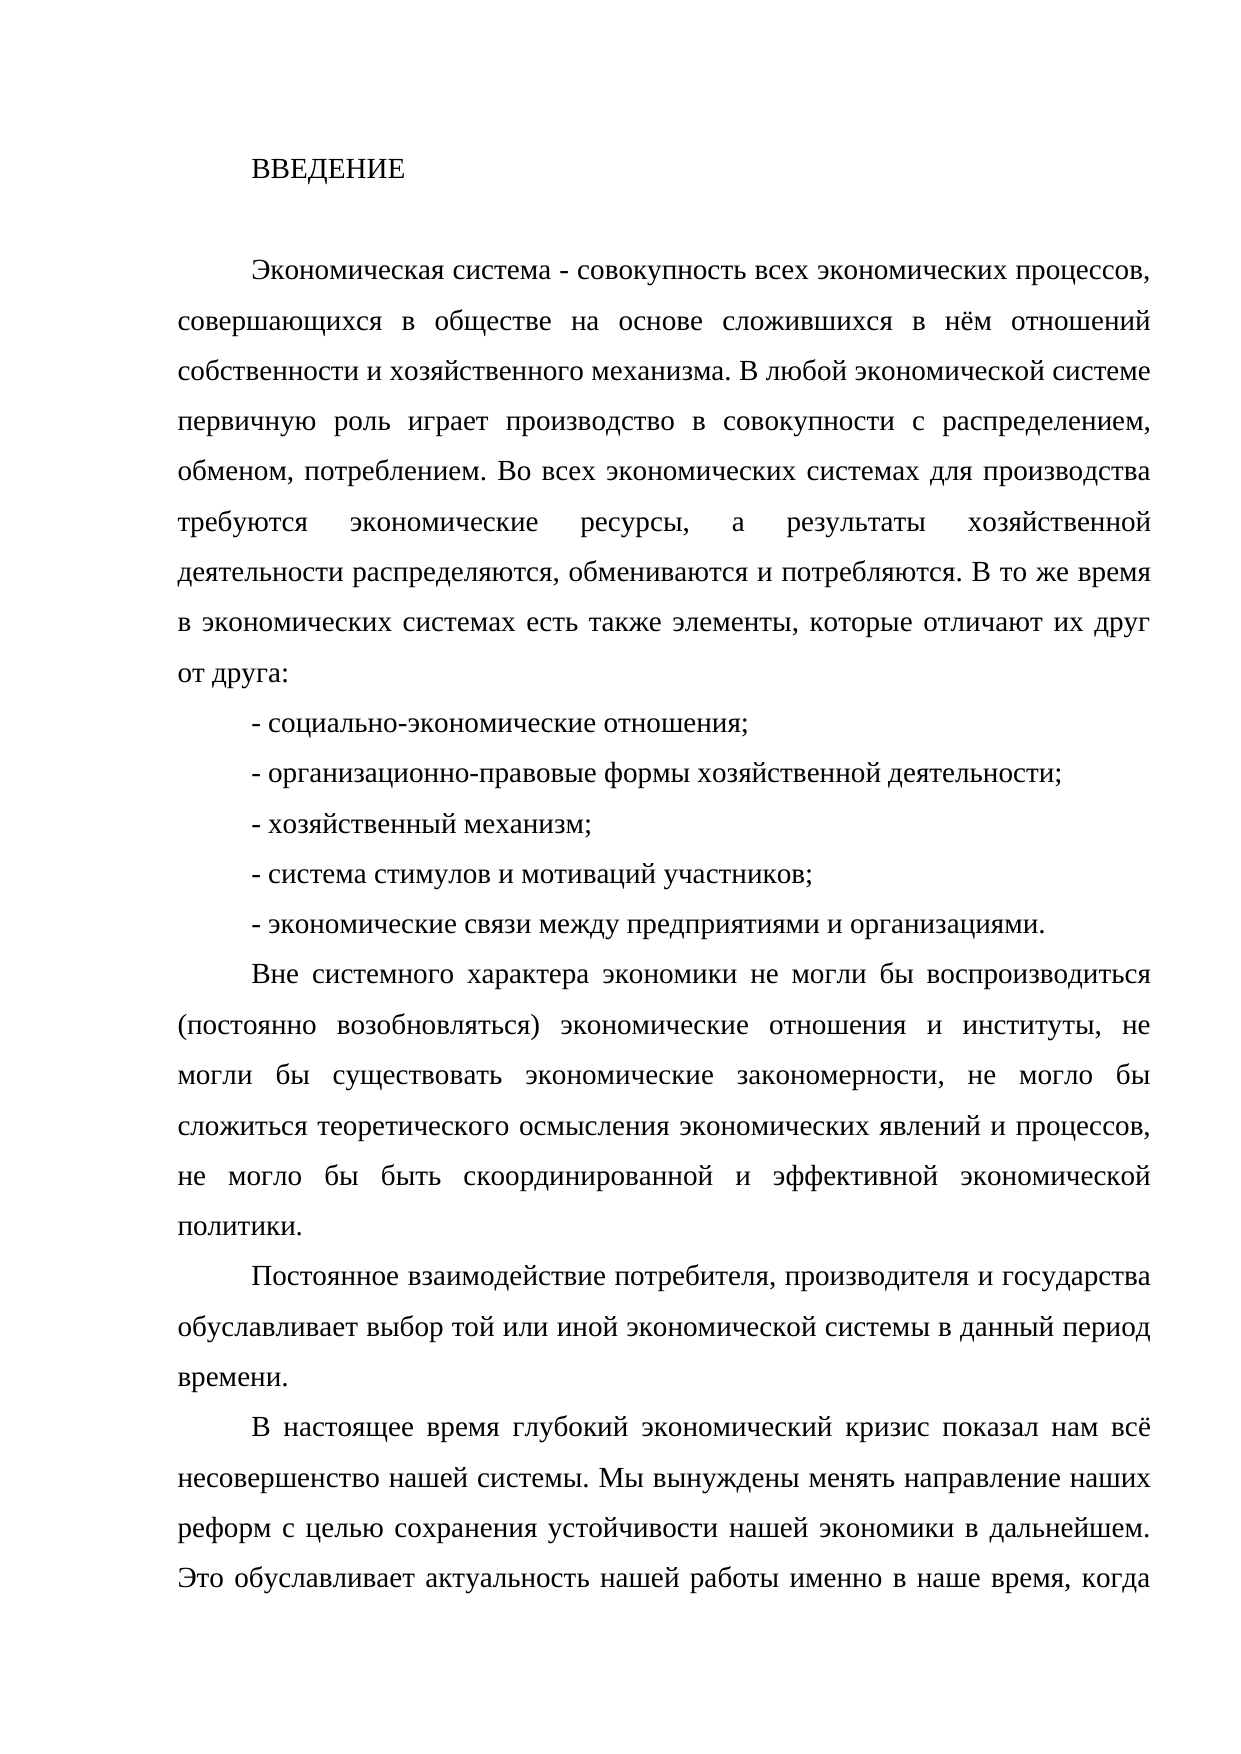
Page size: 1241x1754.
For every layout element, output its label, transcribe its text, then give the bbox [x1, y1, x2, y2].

text - экономические связи между предприятиями и организациями. [177, 906, 1152, 940]
text - социально-экономические отношения; [177, 705, 1152, 739]
text Экономическая система - совокупность всех экономических процессов, совершающихся в обществе на основе сложившихся в нём отношений собственности и хозяйственного механизма. В любой экономической системе первичную роль играет производство в совокупности с распределением, обменом, потреблением. Во всех экономических системах для производства требуются экономические ресурсы, а результаты хозяйственной деятельности распределяются, обмениваются и потребляются. В то же время в экономических системах есть также элементы, которые отличают их друг от друга: [177, 252, 1152, 688]
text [177, 1409, 1152, 1594]
text - система стимулов и мотиваций участников; [177, 856, 1152, 889]
text - хозяйственный механизм; [177, 806, 1152, 839]
text Вне системного характера экономики не могли бы воспроизводиться (постоянно возобновляться) экономические отношения и институты, не могли бы существовать экономические закономерности, не могло бы сложиться теоретического осмысления экономических явлений и процессов, не могло бы быть скоординированной и эффективной экономической политики. [177, 957, 1152, 1242]
text ВВЕДЕНИЕ [177, 152, 1152, 185]
text Постоянное взаимодействие потребителя, производителя и государства обуславливает выбор той или иной экономической системы в данный период времени. [177, 1258, 1152, 1393]
text - организационно-правовые формы хозяйственной деятельности; [177, 755, 1152, 789]
